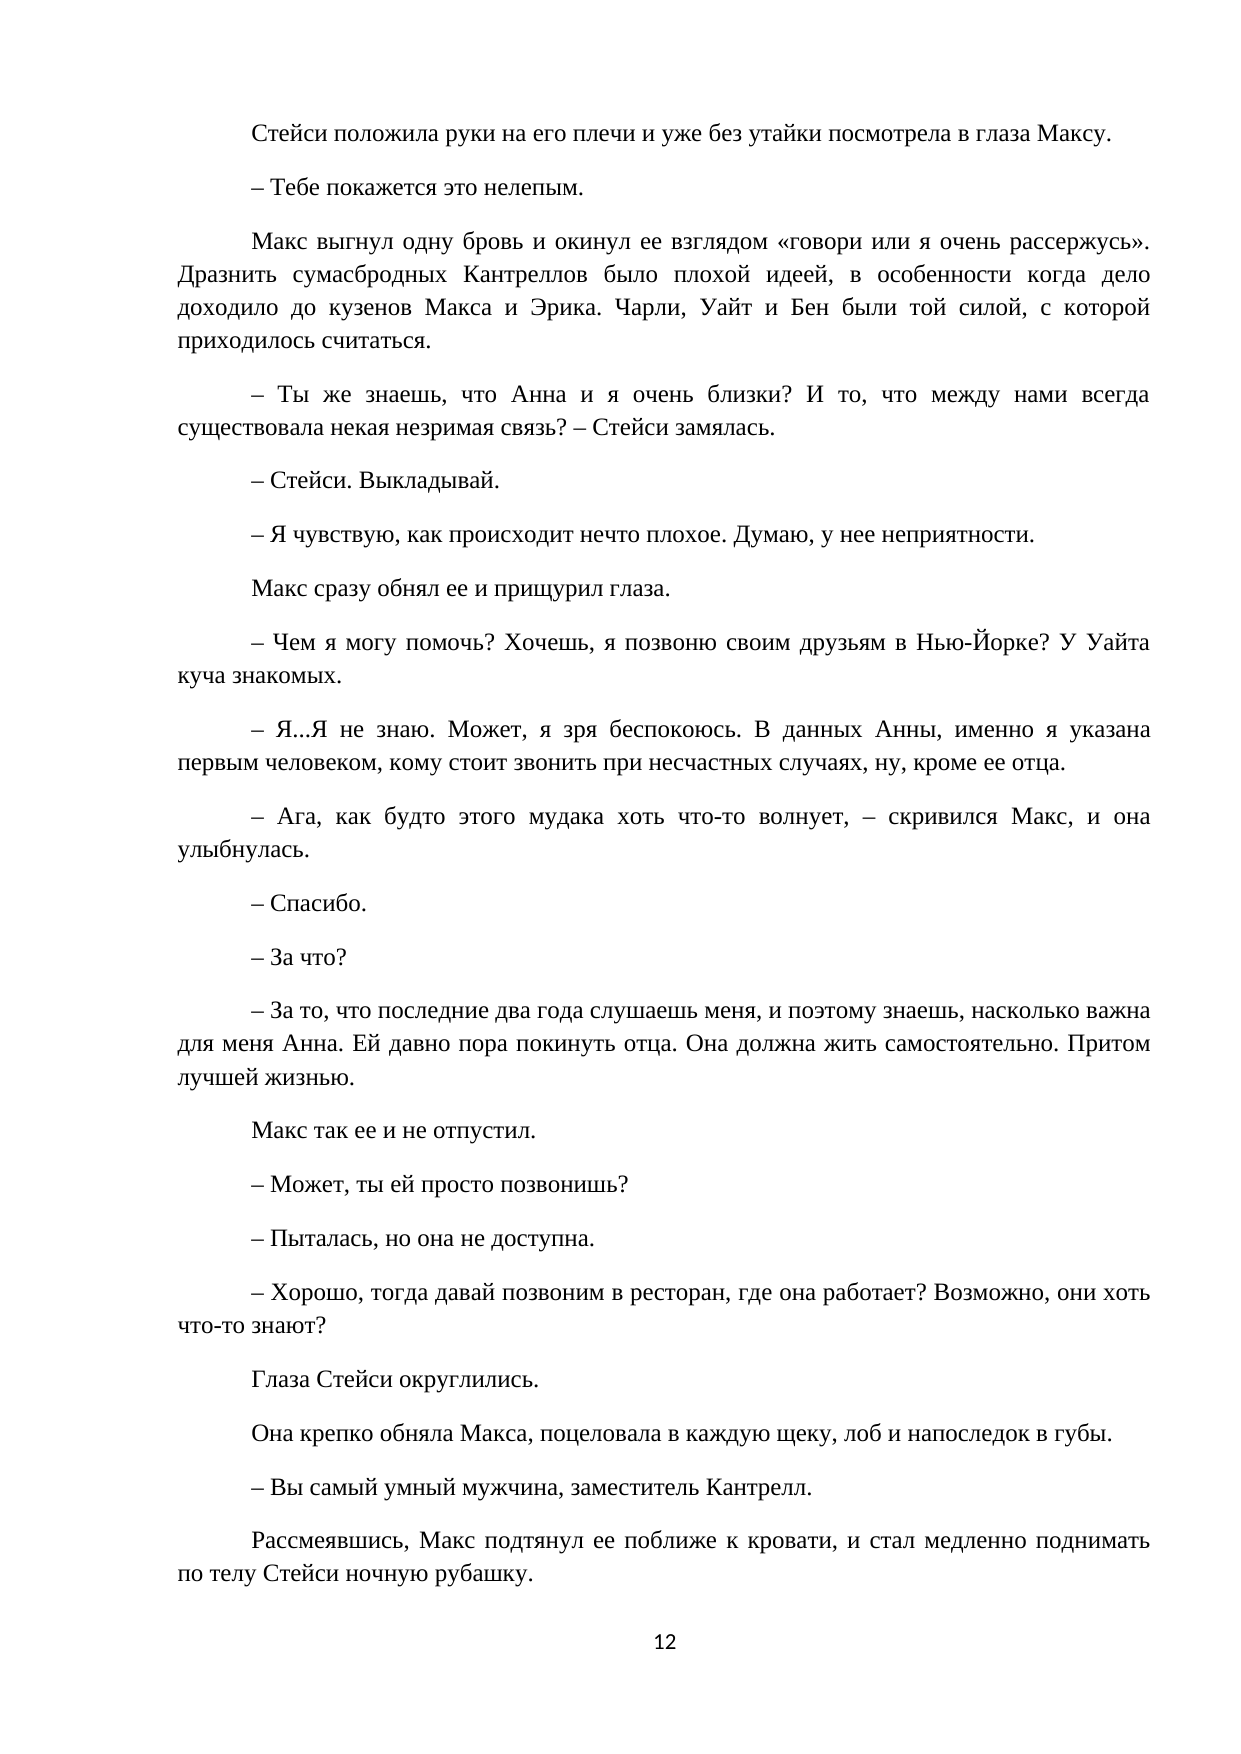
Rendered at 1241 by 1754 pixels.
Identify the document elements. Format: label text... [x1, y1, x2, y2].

text Макс так ее и не отпустил. [177, 1115, 1152, 1144]
text Макс сразу обнял ее и прищурил глаза. [177, 573, 1152, 602]
text – Пыталась, но она не доступна. [177, 1223, 1152, 1252]
text – Тебе покажется это нелепым. [177, 172, 1152, 201]
text Рассмеявшись, Макс подтянул ее поближе к кровати, и стал медленно поднимать по телу Стейси ночную рубашку. [177, 1525, 1152, 1587]
text Она крепко обняла Макса, поцеловала в каждую щеку, лоб и напоследок в губы. [177, 1418, 1152, 1446]
text – За что? [177, 942, 1152, 970]
text Глаза Стейси округлились. [177, 1364, 1152, 1393]
text – За то, что последние два года слушаешь меня, и поэтому знаешь, насколько важна для меня Анна. Ей давно пора покинуть отца. Она должна жить самостоятельно. Притом лучшей жизнью. [177, 996, 1152, 1090]
text – Ага, как будто этого мудака хоть что-то волнует, – скривился Макс, и она улыбнулась. [177, 801, 1152, 863]
text – Может, ты ей просто позвонишь? [177, 1169, 1152, 1198]
text – Спасибо. [177, 888, 1152, 917]
text Стейси положила руки на его плечи и уже без утайки посмотрела в глаза Максу. [177, 118, 1152, 147]
text – Я...Я не знаю. Может, я зря беспокоюсь. В данных Анны, именно я указана первым человеком, кому стоит звонить при несчастных случаях, ну, кроме ее отца. [177, 714, 1152, 776]
text Макс выгнул одну бровь и окинул ее взглядом «говори или я очень рассержусь». Дразнить сумасбродных Кантреллов было плохой идеей, в особенности когда дело доходило до кузенов Макса и Эрика. Чарли, Уайт и Бен были той силой, с которой приходилось считаться. [177, 226, 1152, 354]
text – Ты же знаешь, что Анна и я очень близки? И то, что между нами всегда существовала некая незримая связь? – Стейси замялась. [177, 379, 1152, 441]
text – Вы самый умный мужчина, заместитель Кантрелл. [177, 1472, 1152, 1500]
text – Чем я могу помочь? Хочешь, я позвоню своим друзьям в Нью-Йорке? У Уайта куча знакомых. [177, 627, 1152, 689]
text – Я чувствую, как происходит нечто плохое. Думаю, у нее неприятности. [177, 519, 1152, 548]
text – Стейси. Выкладывай. [177, 466, 1152, 494]
text – Хорошо, тогда давай позвоним в ресторан, где она работает? Возможно, они хоть что-то знают? [177, 1277, 1152, 1339]
